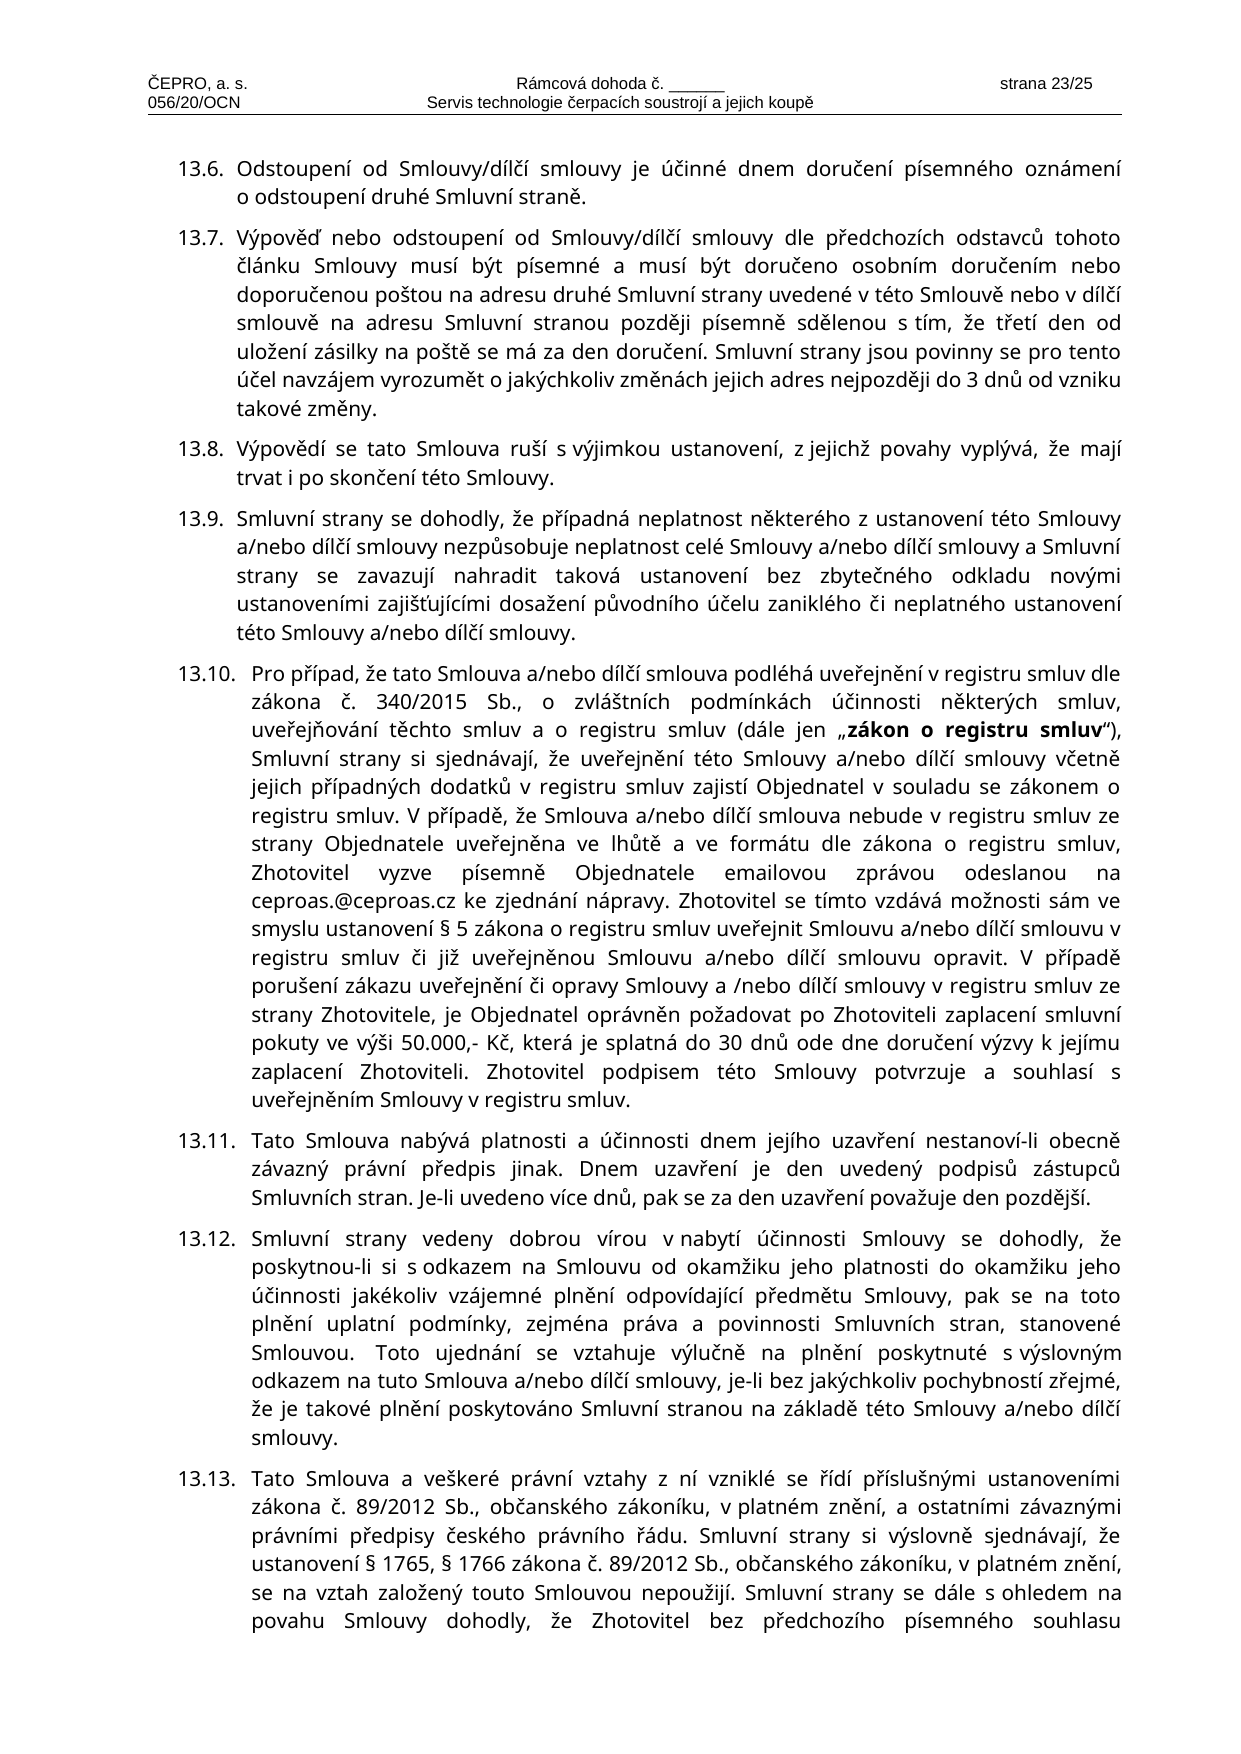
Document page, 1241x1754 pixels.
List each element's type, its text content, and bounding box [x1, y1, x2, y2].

list Tato Smlouva nabývá platnosti a účinnosti dnem jejího uzavření nestanoví-li obecně závazný právní předpis jinak. Dnem uzavření je den uvedený podpisů zástupců Smluvních stran. Je-li uvedeno více dnů, pak se za den uzavření považuje den pozdější. [177, 1126, 1122, 1211]
list Výpovědí se tato Smlouva ruší s výjimkou ustanovení, z jejichž povahy vyplývá, že mají trvat i po skončení této Smlouvy. [177, 434, 1122, 491]
list Smluvní strany vedeny dobrou vírou v nabytí účinnosti Smlouvy se dohodly, že poskytnou-li si s odkazem na Smlouvu od okamžiku jeho platnosti do okamžiku jeho účinnosti jakékoliv vzájemné plnění odpovídající předmětu Smlouvy, pak se na toto plnění uplatní podmínky, zejména práva a povinnosti Smluvních stran, stanovené Smlouvou. Toto ujednání se vztahuje výlučně na plnění poskytnuté s výslovným odkazem na tuto Smlouva a/nebo dílčí smlouvy, je-li bez jakýchkoliv pochybností zřejmé, že je takové plnění poskytováno Smluvní stranou na základě této Smlouvy a/nebo dílčí smlouvy. [177, 1224, 1122, 1451]
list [177, 1464, 1122, 1634]
list Smluvní strany se dohodly, že případná neplatnost některého z ustanovení této Smlouvy a/nebo dílčí smlouvy nezpůsobuje neplatnost celé Smlouvy a/nebo dílčí smlouvy a Smluvní strany se zavazují nahradit taková ustanovení bez zbytečného odkladu novými ustanoveními zajišťujícími dosažení původního účelu zaniklého či neplatného ustanovení této Smlouvy a/nebo dílčí smlouvy. [177, 504, 1122, 646]
list Výpověď nebo odstoupení od Smlouvy/dílčí smlouvy dle předchozích odstavců tohoto článku Smlouvy musí být písemné a musí být doručeno osobním doručením nebo doporučenou poštou na adresu druhé Smluvní strany uvedené v této Smlouvě nebo v dílčí smlouvě na adresu Smluvní stranou později písemně sdělenou s tím, že třetí den od uložení zásilky na poště se má za den doručení. Smluvní strany jsou povinny se pro tento účel navzájem vyrozumět o jakýchkoliv změnách jejich adres nejpozději do 3 dnů od vzniku takové změny. [177, 223, 1122, 422]
list Pro případ, že tato Smlouva a/nebo dílčí smlouva podléhá uveřejnění v registru smluv dle zákona č. 340/2015 Sb., o zvláštních podmínkách účinnosti některých smluv, uveřejňování těchto smluv a o registru smluv (dále jen „zákon o registru smluv“), Smluvní strany si sjednávají, že uveřejnění této Smlouvy a/nebo dílčí smlouvy včetně jejich případných dodatků v registru smluv zajistí Objednatel v souladu se zákonem o registru smluv. V případě, že Smlouva a/nebo dílčí smlouva nebude v registru smluv ze strany Objednatele uveřejněna ve lhůtě a ve formátu dle zákona o registru smluv, Zhotovitel vyzve písemně Objednatele emailovou zprávou odeslanou na ceproas.@ceproas.cz ke zjednání nápravy. Zhotovitel se tímto vzdává možnosti sám ve smyslu ustanovení § 5 zákona o registru smluv uveřejnit Smlouvu a/nebo dílčí smlouvu v registru smluv či již uveřejněnou Smlouvu a/nebo dílčí smlouvu opravit. V případě porušení zákazu uveřejnění či opravy Smlouvy a /nebo dílčí smlouvy v registru smluv ze strany Zhotovitele, je Objednatel oprávněn požadovat po Zhotoviteli zaplacení smluvní pokuty ve výši 50.000,- Kč, která je splatná do 30 dnů ode dne doručení výzvy k jejímu zaplacení Zhotoviteli. Zhotovitel podpisem této Smlouvy potvrzuje a souhlasí s uveřejněním Smlouvy v registru smluv. [177, 659, 1122, 1114]
list Odstoupení od Smlouvy/dílčí smlouvy je účinné dnem doručení písemného oznámení o odstoupení druhé Smluvní straně. [177, 154, 1122, 211]
